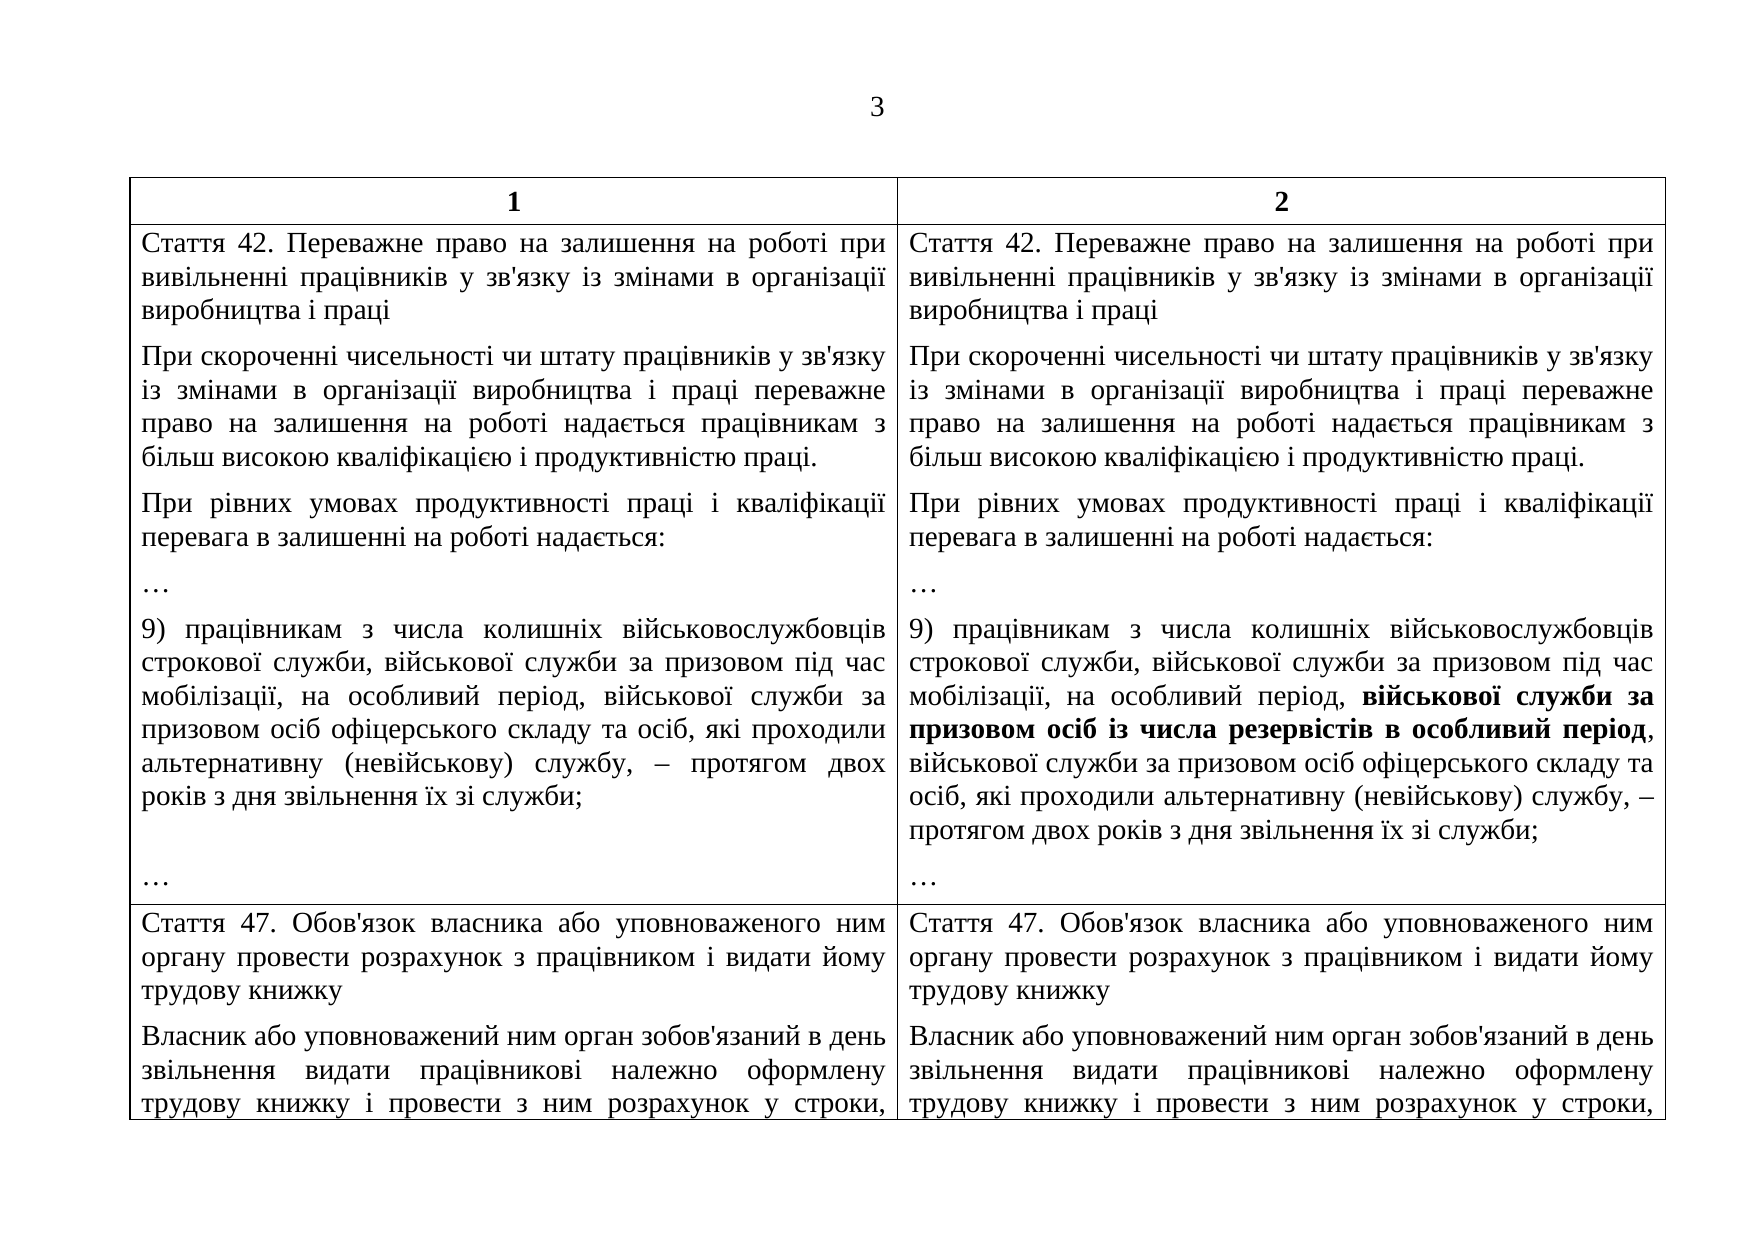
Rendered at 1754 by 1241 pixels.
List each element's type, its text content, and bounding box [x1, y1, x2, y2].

table_cell Стаття 42. Переважне право на залишення на роботі при вивільненні працівників у зв'язку із змінами в організації виробництва і праці При скороченні чисельності чи штату працівників у зв'язку із змінами в організації виробництва і праці переважне право на залишення на роботі надається працівникам з більш високою кваліфікацією і продуктивністю праці. При рівних умовах продуктивності праці і кваліфікації перевага в залишенні на роботі надається: … 9) працівникам з числа колишніх військовослужбовців строкової служби, військової служби за призовом під час мобілізації, на особливий період, військової служби за призовом осіб офіцерського складу та осіб, які проходили альтернативну (невійськову) службу, – протягом двох років з дня звільнення їх зі служби; … [131, 225, 897, 904]
table_cell Стаття 42. Переважне право на залишення на роботі при вивільненні працівників у зв'язку із змінами в організації виробництва і праці При скороченні чисельності чи штату працівників у зв'язку із змінами в організації виробництва і праці переважне право на залишення на роботі надається працівникам з більш високою кваліфікацією і продуктивністю праці. При рівних умовах продуктивності праці і кваліфікації перевага в залишенні на роботі надається: … 9) працівникам з числа колишніх військовослужбовців строкової служби, військової служби за призовом під час мобілізації, на особливий період, військової служби за призовом осіб із числа резервістів в особливий період, військової служби за призовом осіб офіцерського складу та осіб, які проходили альтернативну (невійськову) службу, – протягом двох років з дня звільнення їх зі служби; … [898, 225, 1665, 904]
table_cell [131, 905, 897, 1119]
table_header 2 [898, 178, 1665, 224]
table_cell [898, 905, 1665, 1119]
table_header 1 [131, 178, 897, 224]
